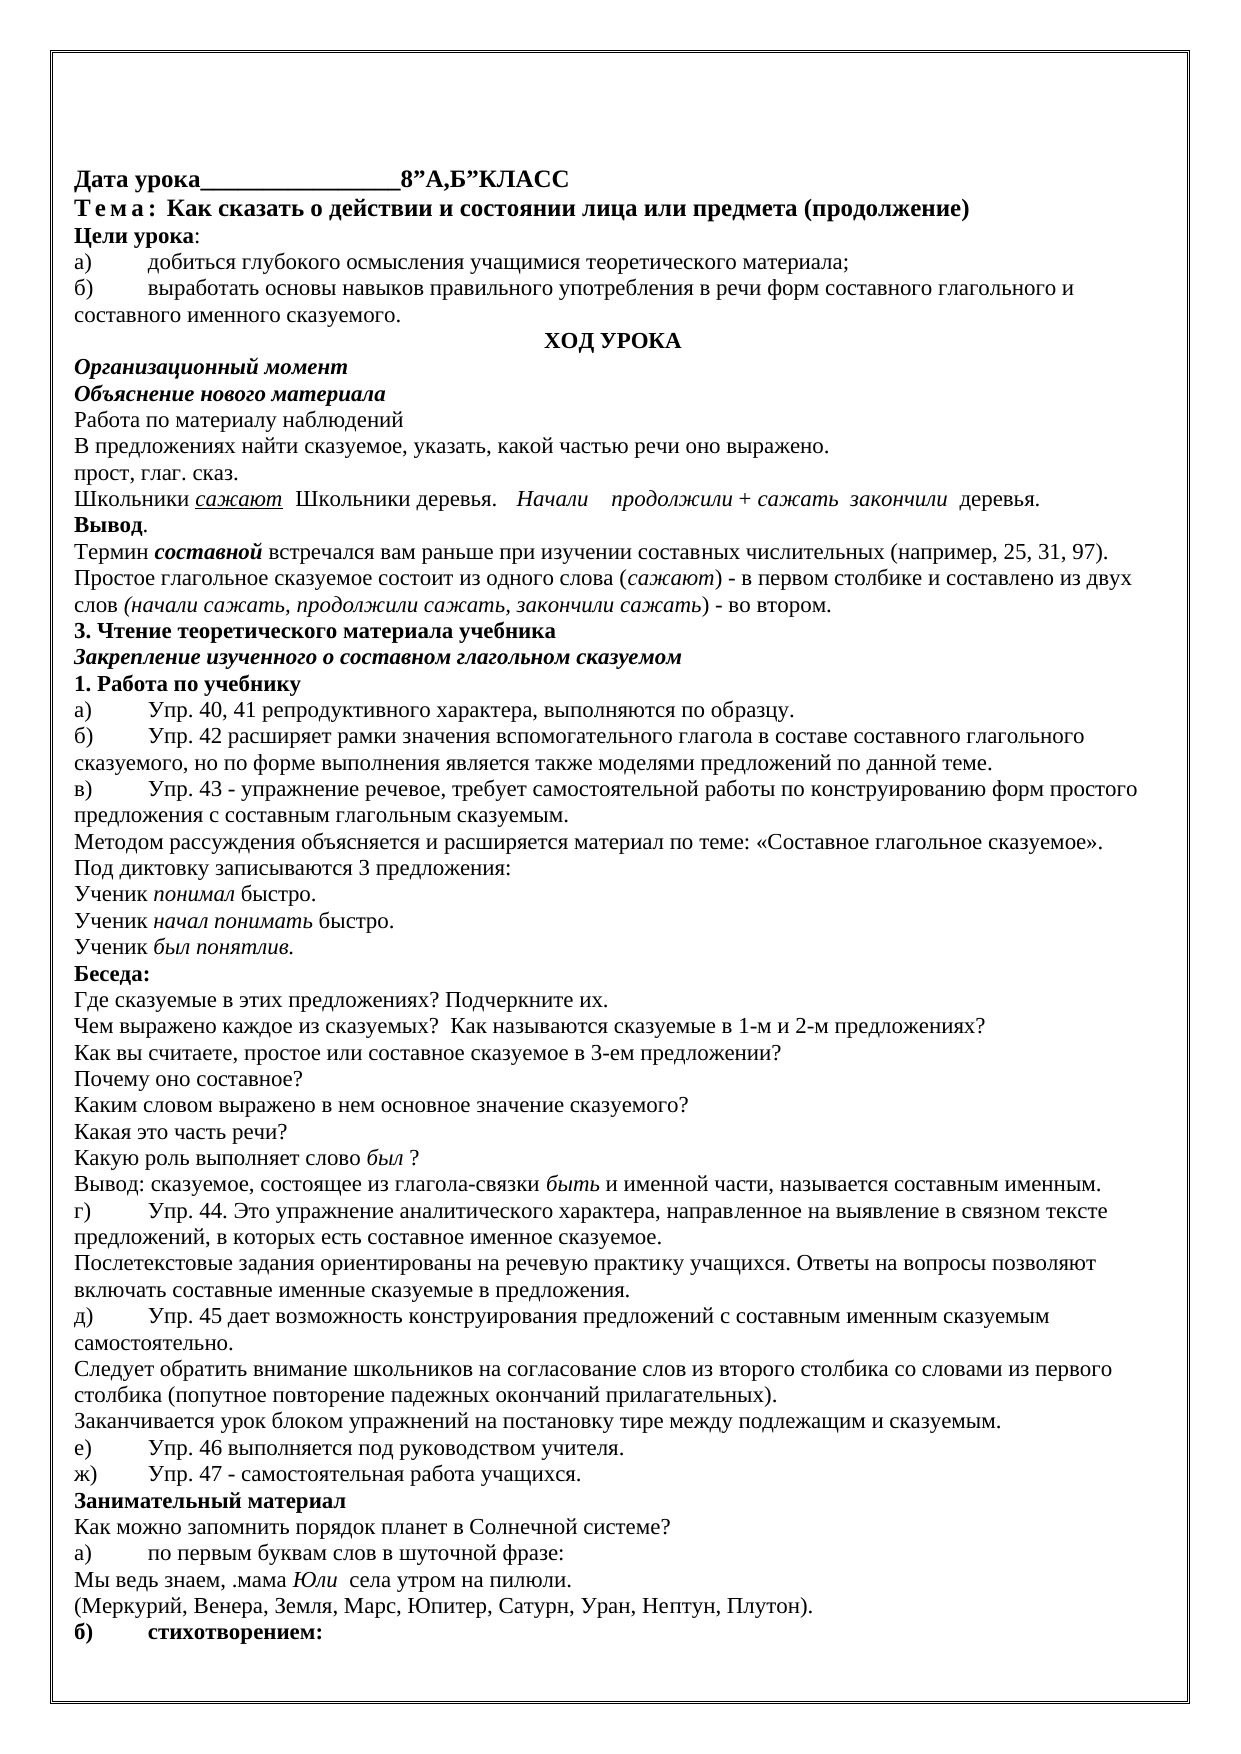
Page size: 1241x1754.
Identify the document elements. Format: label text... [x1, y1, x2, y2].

text Организационный момент [74, 353, 1152, 380]
text Ученик был понятлив. [74, 933, 1152, 959]
text Простое глагольное сказуемое состоит из одного слова (сажают) - в первом столбике и составлено из двух слов (начали сажать, продолжили сажать, закончили сажать) - во втором. [74, 564, 1152, 617]
text б) выработать основы навыков правильного употребления в речи форм составного глагольного и составного именного сказуемого. [74, 274, 1152, 327]
text Ученик понимал быстро. [74, 881, 1152, 907]
text Послетекстовые задания ориентированы на речевую практику учащихся. Ответы на вопросы позволяют включать составные именные сказуемые в предложения. [74, 1249, 1152, 1302]
text Занимательный материал [74, 1487, 1152, 1513]
text Тема: Как сказать о действии и состоянии лица или предмета (продолжение) [74, 193, 1152, 222]
text ХОД УРОКА [74, 327, 1152, 353]
text Следует обратить внимание школьников на согласование слов из второго столбика со словами из первого столбика (попутное повторение падежных окончаний прилагательных). [74, 1355, 1152, 1408]
text а) по первым буквам слов в шуточной фразе: [74, 1539, 1152, 1566]
text Термин составной встречался вам раньше при изучении составных числительных (например, 25, 31, 97). [74, 538, 1152, 564]
text Закрепление изученного о составном глагольном сказуемом [74, 643, 1152, 670]
text 3. Чтение теоретического материала учебника [74, 617, 1152, 643]
text Какая это часть речи? [74, 1118, 1152, 1144]
text Методом рассуждения объясняется и расширяется материал по теме: «Составное глагольное сказуемое». [74, 828, 1152, 854]
text Объяснение нового материала [74, 380, 1152, 406]
text Ученик начал понимать быстро. [74, 907, 1152, 933]
text б) стихотворением: [74, 1618, 1152, 1645]
text Какую роль выполняет слово был ? [74, 1144, 1152, 1170]
text Вывод: сказуемое, состоящее из глагола-связки быть и именной части, называется составным именным. [74, 1170, 1152, 1197]
text ж) Упр. 47 - самостоятельная работа учащихся. [74, 1460, 1152, 1487]
text Каким словом выражено в нем основное значение сказуемого? [74, 1091, 1152, 1118]
text Дата урока________________8”А,Б”КЛАСС [74, 164, 1152, 193]
text в) Упр. 43 - упражнение речевое, требует самостоятельной работы по конструированию форм простого предложения с составным глагольным сказуемым. [74, 775, 1152, 828]
text прост, глаг. сказ. [74, 459, 1152, 485]
text Почему оно составное? [74, 1065, 1152, 1091]
text Как можно запомнить порядок планет в Солнечной системе? [74, 1513, 1152, 1539]
text В предложениях найти сказуемое, указать, какой частью речи оно выражено. [74, 432, 1152, 459]
text 1. Работа по учебнику [74, 670, 1152, 696]
text Заканчивается урок блоком упражнений на постановку тире между подлежащим и сказуемым. [74, 1408, 1152, 1434]
text г) Упр. 44. Это упражнение аналитического характера, направленное на выявление в связном тексте предложений, в которых есть составное именное сказуемое. [74, 1197, 1152, 1249]
text д) Упр. 45 дает возможность конструирования предложений с составным именным сказуемым самостоятельно. [74, 1302, 1152, 1355]
text Вывод. [74, 512, 1152, 538]
text е) Упр. 46 выполняется под руководством учителя. [74, 1434, 1152, 1460]
text Беседа: [74, 959, 1152, 986]
text а) Упр. 40, 41 репродуктивного характера, выполняются по образцу. [74, 696, 1152, 722]
text Под диктовку записываются 3 предложения: [74, 854, 1152, 881]
text Цели урока: [74, 222, 1152, 248]
text б) Упр. 42 расширяет рамки значения вспомогательного глагола в составе составного глагольного сказуемого, но по форме выполнения является также моделями предложений по данной теме. [74, 722, 1152, 775]
text (Меркурий, Венера, Земля, Марс, Юпитер, Сатурн, Уран, Нептун, Плутон). [74, 1592, 1152, 1618]
text Как вы считаете, простое или составное сказуемое в 3-ем предложении? [74, 1039, 1152, 1065]
text Чем выражено каждое из сказуемых? Как называются сказуемые в 1-м и 2-м предложениях? [74, 1012, 1152, 1039]
text Работа по материалу наблюдений [74, 406, 1152, 432]
text Школьники сажают Школьники деревья. Начали продолжили + сажать закончили деревья. [74, 485, 1152, 512]
text а) добиться глубокого осмысления учащимися теоретического материала; [74, 248, 1152, 274]
text Мы ведь знаем, .мама Юли села утром на пилюли. [74, 1566, 1152, 1592]
text Где сказуемые в этих предложениях? Подчеркните их. [74, 986, 1152, 1012]
